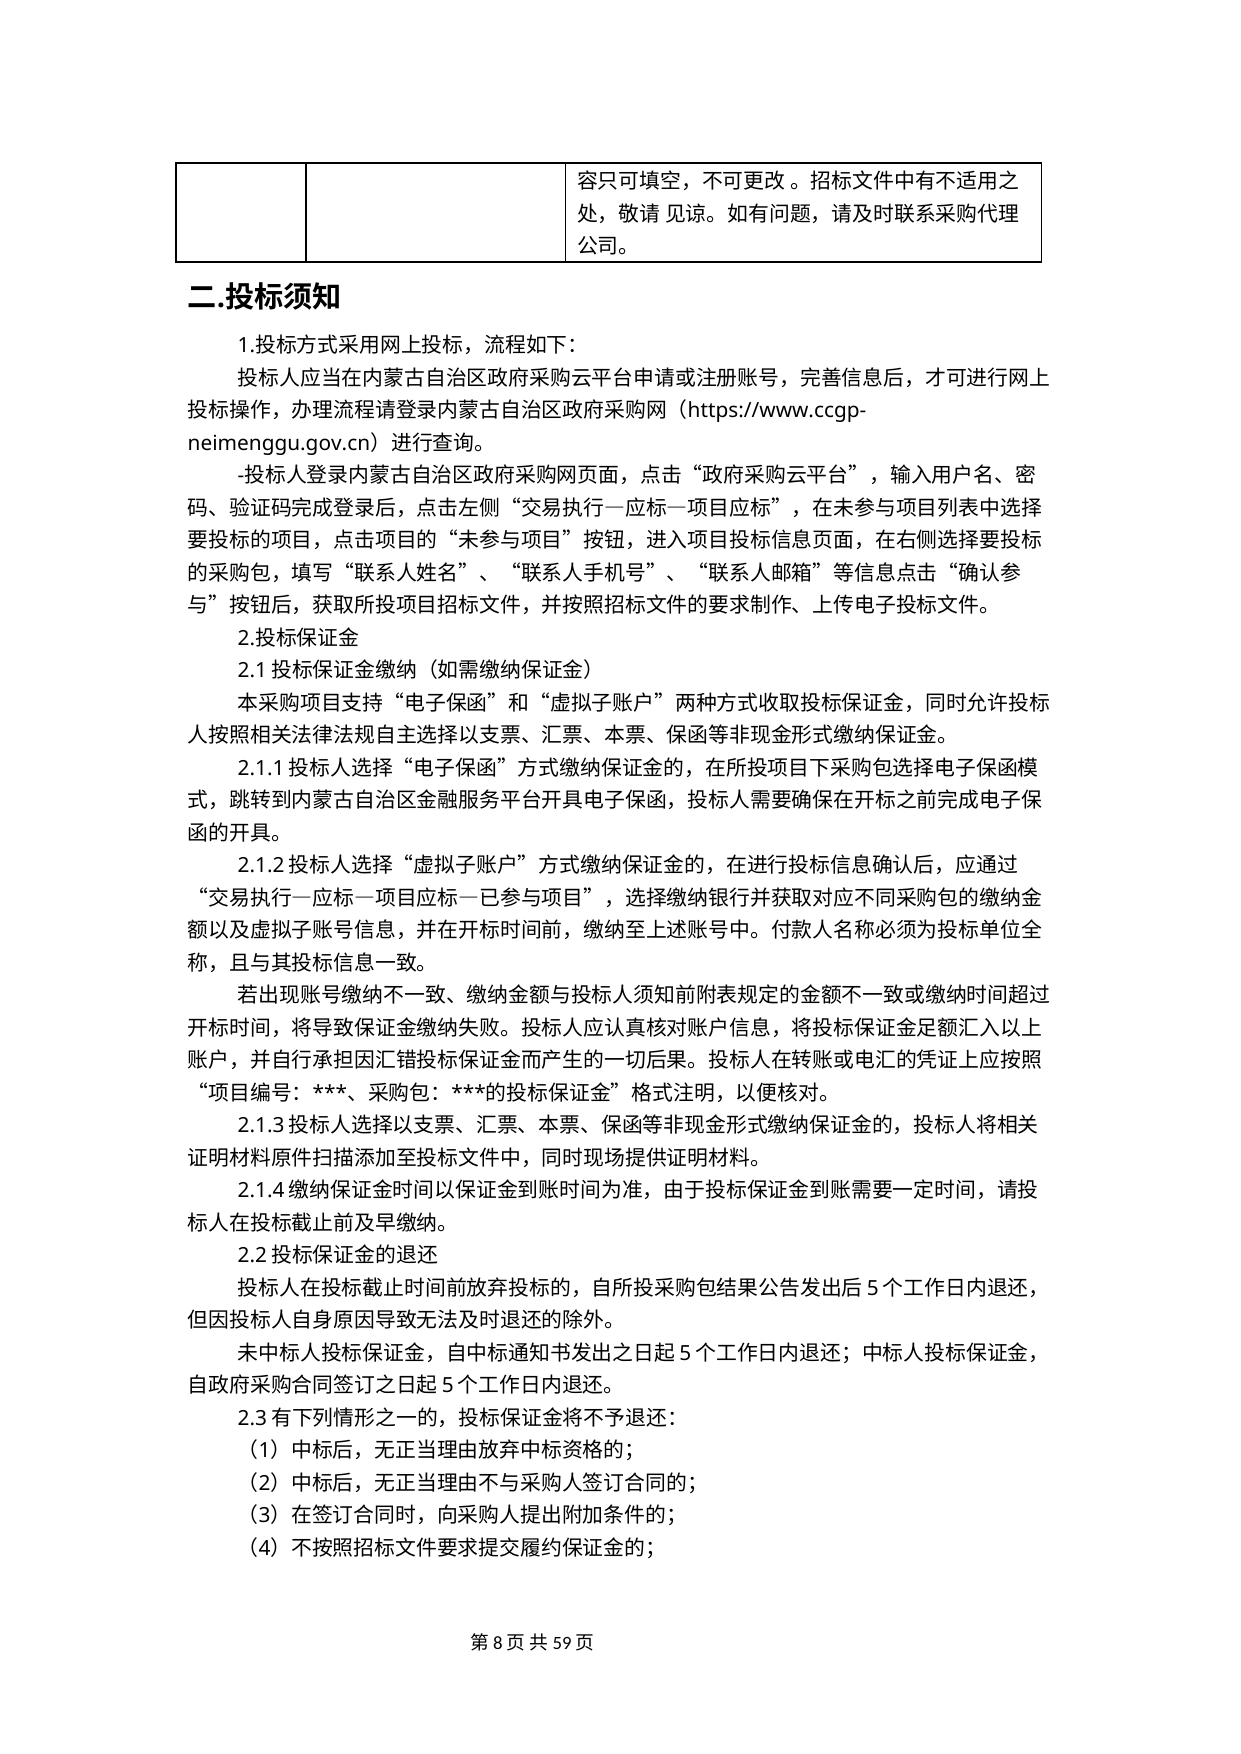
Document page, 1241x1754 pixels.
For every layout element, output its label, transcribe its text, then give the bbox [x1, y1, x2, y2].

text 2.2投标保证金的退还 [187, 1238, 1053, 1270]
text （3）在签订合同时，向采购人提出附加条件的； [187, 1498, 1053, 1530]
text 2.投标保证金 [187, 620, 1053, 653]
text 2.1.3投标人选择以支票、汇票、本票、保函等非现金形式缴纳保证金的，投标人将相关证明材料原件扫描添加至投标文件中，同时现场提供证明材料。 [187, 1108, 1053, 1173]
text 2.1.1投标人选择“电子保函”方式缴纳保证金的，在所投项目下采购包选择电子保函模式，跳转到内蒙古自治区金融服务平台开具电子保函，投标人需要确保在开标之前完成电子保函的开具。 [187, 750, 1053, 848]
table_cell 25 [177, 164, 305, 261]
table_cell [566, 164, 1041, 261]
text -投标人登录内蒙古自治区政府采购网页面，点击“政府采购云平台”，输入用户名、密码、验证码完成登录后，点击左侧“交易执行—应标—项目应标”，在未参与项目列表中选择要投标的项目，点击项目的“未参与项目”按钮，进入项目投标信息页面，在右侧选择要投标的采购包，填写“联系人姓名”、“联系人手机号”、“联系人邮箱”等信息点击“确认参与”按钮后，获取所投项目招标文件，并按照招标文件的要求制作、上传电子投标文件。 [187, 458, 1053, 620]
text 未中标人投标保证金，自中标通知书发出之日起5个工作日内退还；中标人投标保证金，自政府采购合同签订之日起5个工作日内退还。 [187, 1335, 1053, 1400]
text 投标人在投标截止时间前放弃投标的，自所投采购包结果公告发出后5个工作日内退还，但因投标人自身原因导致无法及时退还的除外。 [187, 1270, 1053, 1335]
text 二.投标须知 [187, 263, 1053, 328]
text 2.1投标保证金缴纳（如需缴纳保证金） [187, 653, 1053, 685]
text 本采购项目支持“电子保函”和“虚拟子账户”两种方式收取投标保证金，同时允许投标人按照相关法律法规自主选择以支票、汇票、本票、保函等非现金形式缴纳保证金。 [187, 685, 1053, 750]
text （1）中标后，无正当理由放弃中标资格的； [187, 1433, 1053, 1465]
text 1.投标方式采用网上投标，流程如下： [187, 328, 1053, 360]
text 2.1.2投标人选择“虚拟子账户”方式缴纳保证金的，在进行投标信息确认后，应通过“交易执行—应标—项目应标—已参与项目”，选择缴纳银行并获取对应不同采购包的缴纳金额以及虚拟子账号信息，并在开标时间前，缴纳至上述账号中。付款人名称必须为投标单位全称，且与其投标信息一致。 [187, 848, 1053, 978]
text 投标人应当在内蒙古自治区政府采购云平台申请或注册账号，完善信息后，才可进行网上投标操作，办理流程请登录内蒙古自治区政府采购网（https://www.ccgp-neimenggu.gov.cn）进行查询。 [187, 360, 1053, 458]
text 2.1.4缴纳保证金时间以保证金到账时间为准，由于投标保证金到账需要一定时间，请投标人在投标截止前及早缴纳。 [187, 1173, 1053, 1238]
table_cell 其他 [307, 164, 565, 261]
text （2）中标后，无正当理由不与采购人签订合同的； [187, 1465, 1053, 1498]
text 若出现账号缴纳不一致、缴纳金额与投标人须知前附表规定的金额不一致或缴纳时间超过开标时间，将导致保证金缴纳失败。投标人应认真核对账户信息，将投标保证金足额汇入以上账户，并自行承担因汇错投标保证金而产生的一切后果。投标人在转账或电汇的凭证上应按照“项目编号：***、采购包：***的投标保证金”格式注明，以便核对。 [187, 978, 1053, 1108]
text （4）不按照招标文件要求提交履约保证金的； [187, 1530, 1053, 1563]
text 2.3有下列情形之一的，投标保证金将不予退还： [187, 1400, 1053, 1433]
